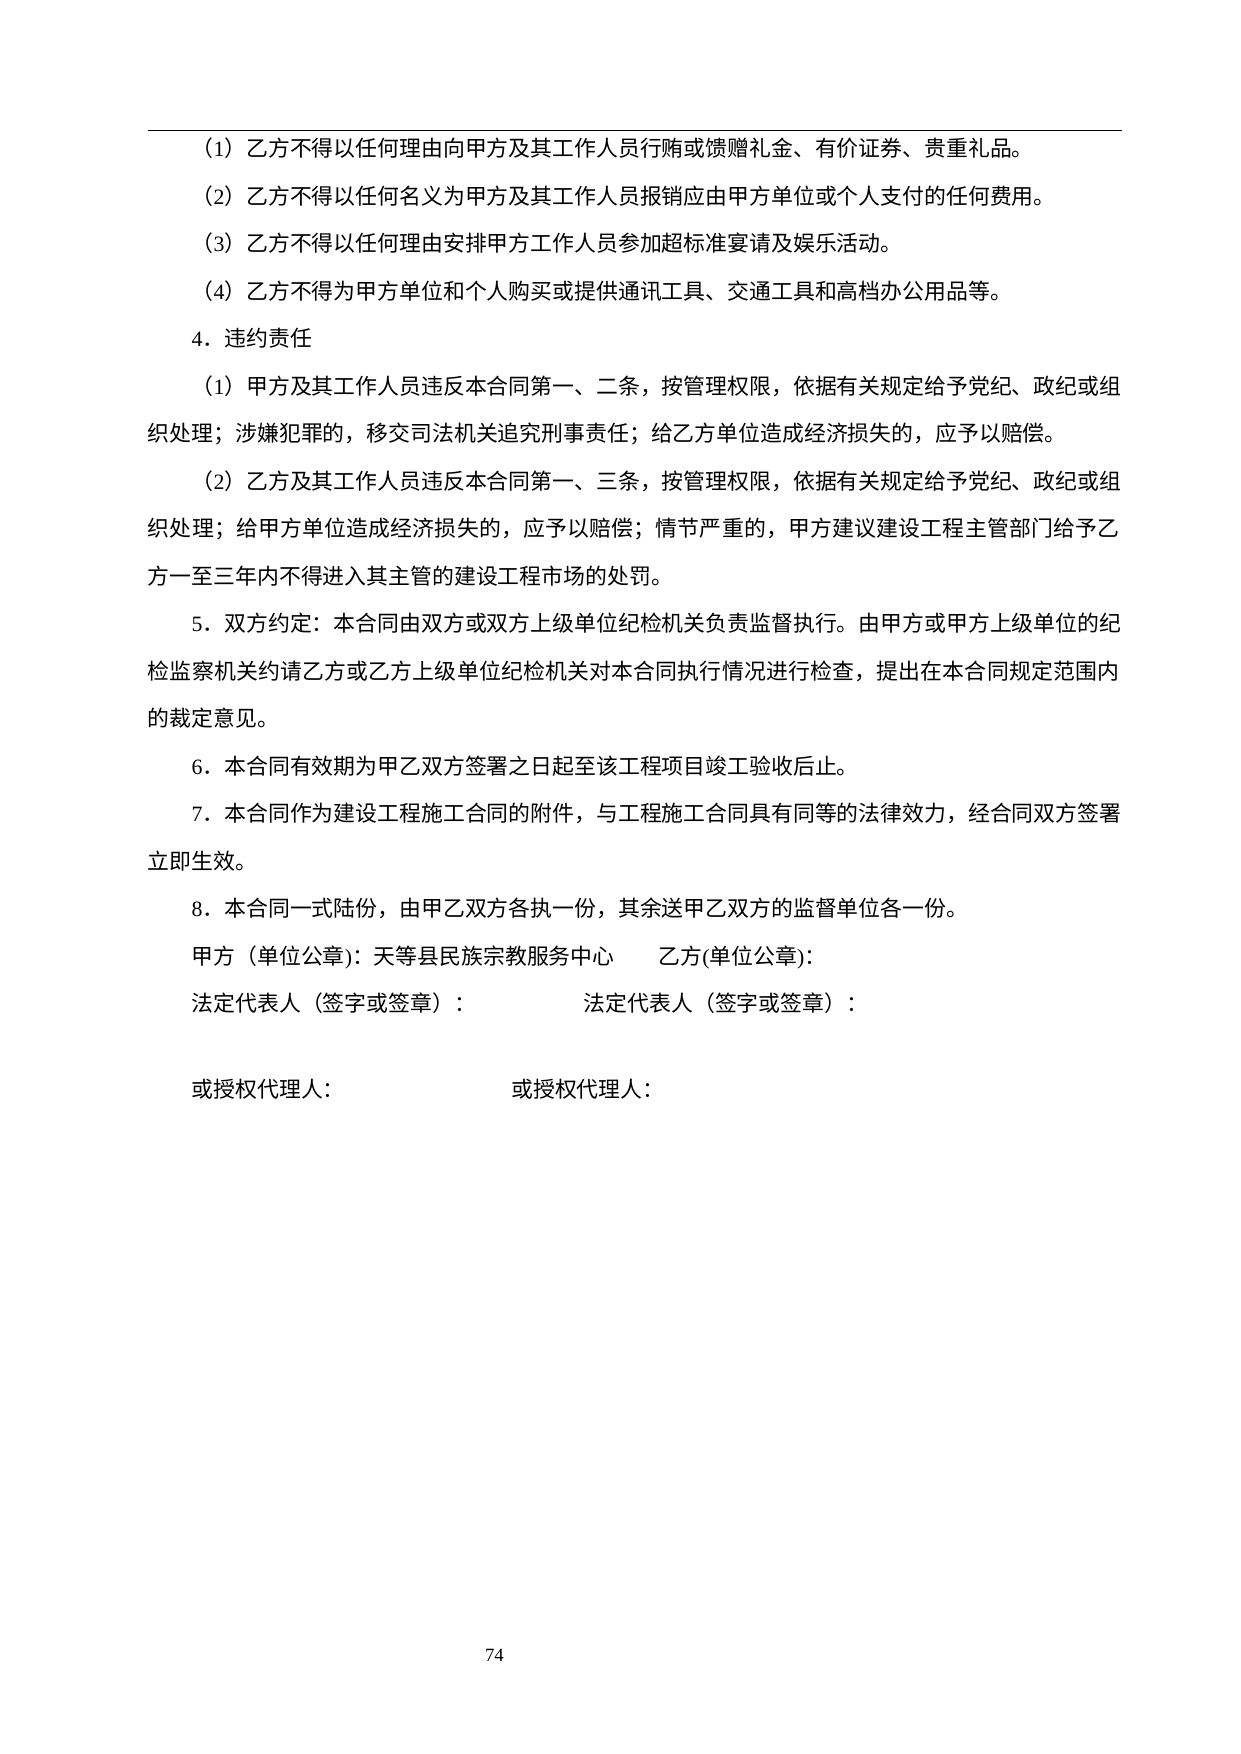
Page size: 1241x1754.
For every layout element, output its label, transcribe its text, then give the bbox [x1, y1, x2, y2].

text 法定代表人（签字或签章）： 法定代表人（签字或签章）： [148, 986, 1122, 1018]
text （2）乙方及其工作人员违反本合同第一、三条，按管理权限，依据有关规定给予党纪、政纪或组织处理；给甲方单位造成经济损失的，应予以赔偿；情节严重的，甲方建议建设工程主管部门给予乙方一至三年内不得进入其主管的建设工程市场的处罚。 [148, 464, 1122, 591]
text 4．违约责任 [148, 321, 1122, 353]
text （1）乙方不得以任何理由向甲方及其工作人员行贿或馈赠礼金、有价证券、贵重礼品。 [148, 131, 1122, 163]
text （3）乙方不得以任何理由安排甲方工作人员参加超标准宴请及娱乐活动。 [148, 226, 1122, 258]
text （1）甲方及其工作人员违反本合同第一、二条，按管理权限，依据有关规定给予党纪、政纪或组织处理；涉嫌犯罪的，移交司法机关追究刑事责任；给乙方单位造成经济损失的，应予以赔偿。 [148, 369, 1122, 448]
text 或授权代理人： 或授权代理人： [148, 1072, 1122, 1103]
text 8．本合同一式陆份，由甲乙双方各执一份，其余送甲乙双方的监督单位各一份。 [148, 891, 1122, 923]
text 7．本合同作为建设工程施工合同的附件，与工程施工合同具有同等的法律效力，经合同双方签署立即生效。 [148, 796, 1122, 876]
text 甲方（单位公章)：天等县民族宗教服务中心 乙方(单位公章)： [148, 939, 1122, 971]
text （4）乙方不得为甲方单位和个人购买或提供通讯工具、交通工具和高档办公用品等。 [148, 274, 1122, 306]
text 5．双方约定：本合同由双方或双方上级单位纪检机关负责监督执行。由甲方或甲方上级单位的纪检监察机关约请乙方或乙方上级单位纪检机关对本合同执行情况进行检查，提出在本合同规定范围内的裁定意见。 [148, 606, 1122, 733]
text 6．本合同有效期为甲乙双方签署之日起至该工程项目竣工验收后止。 [148, 749, 1122, 781]
text （2）乙方不得以任何名义为甲方及其工作人员报销应由甲方单位或个人支付的任何费用。 [148, 179, 1122, 211]
